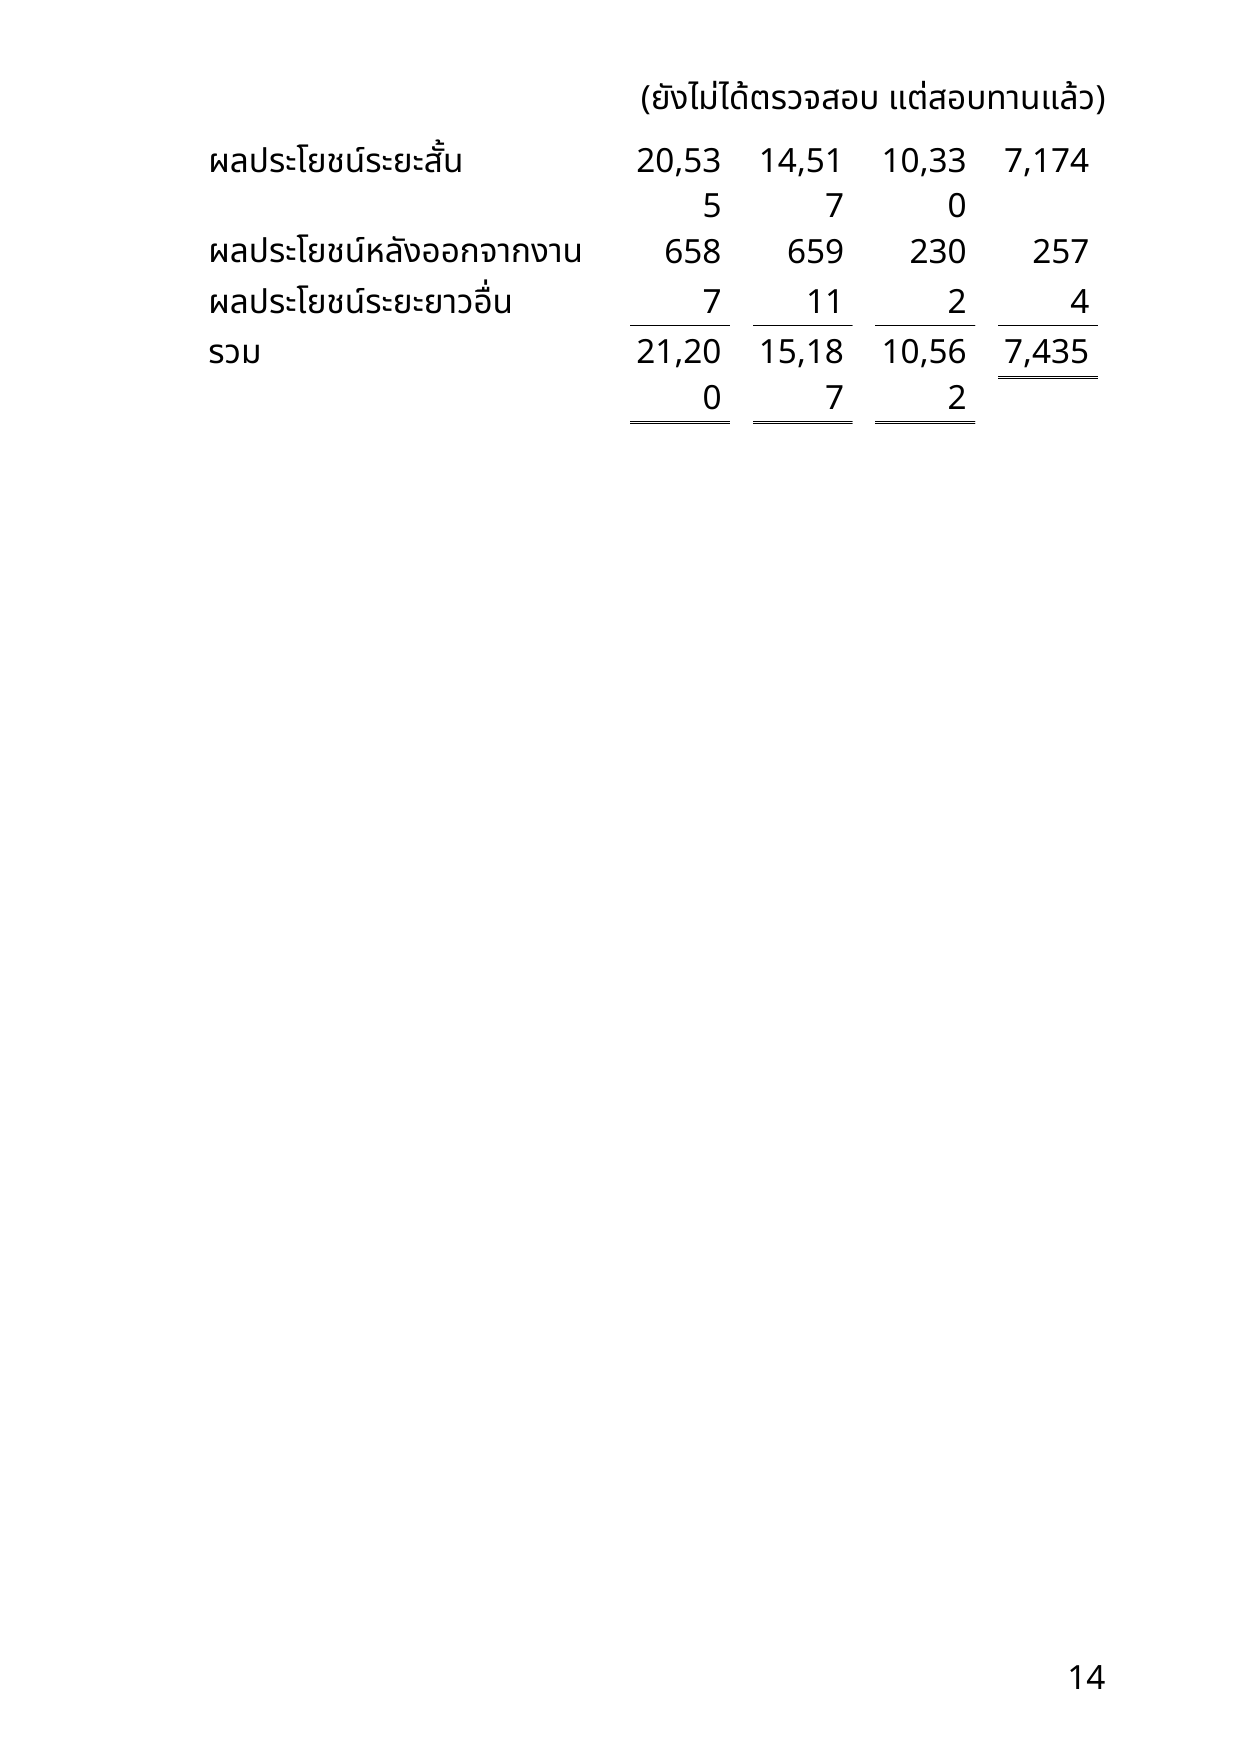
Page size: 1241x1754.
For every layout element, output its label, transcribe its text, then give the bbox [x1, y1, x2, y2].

table_cell 10,562 [864, 328, 986, 424]
table_cell 257 [986, 228, 1109, 278]
table_cell 11 [741, 278, 864, 328]
table_cell ผลประโยชน์ระยะยาวอื่น [197, 278, 619, 328]
table_cell 21,200 [619, 328, 741, 424]
table_cell 658 [619, 228, 741, 278]
table_cell ผลประโยชน์หลังออกจากงาน [197, 228, 619, 278]
table_cell 7,435 [986, 328, 1109, 424]
table_cell 10,330 [864, 137, 986, 227]
table_cell ผลประโยชน์ระยะสั้น [197, 137, 619, 227]
table_cell 14,517 [741, 137, 864, 227]
table_cell รวม [197, 328, 619, 424]
table_cell 4 [986, 278, 1109, 328]
table_cell 7 [619, 278, 741, 328]
table_cell 15,187 [741, 328, 864, 424]
table_cell 2 [864, 278, 986, 328]
table_cell 7,174 [986, 137, 1109, 227]
table_cell 230 [864, 228, 986, 278]
table_cell 20,535 [619, 137, 741, 227]
table_cell 659 [741, 228, 864, 278]
